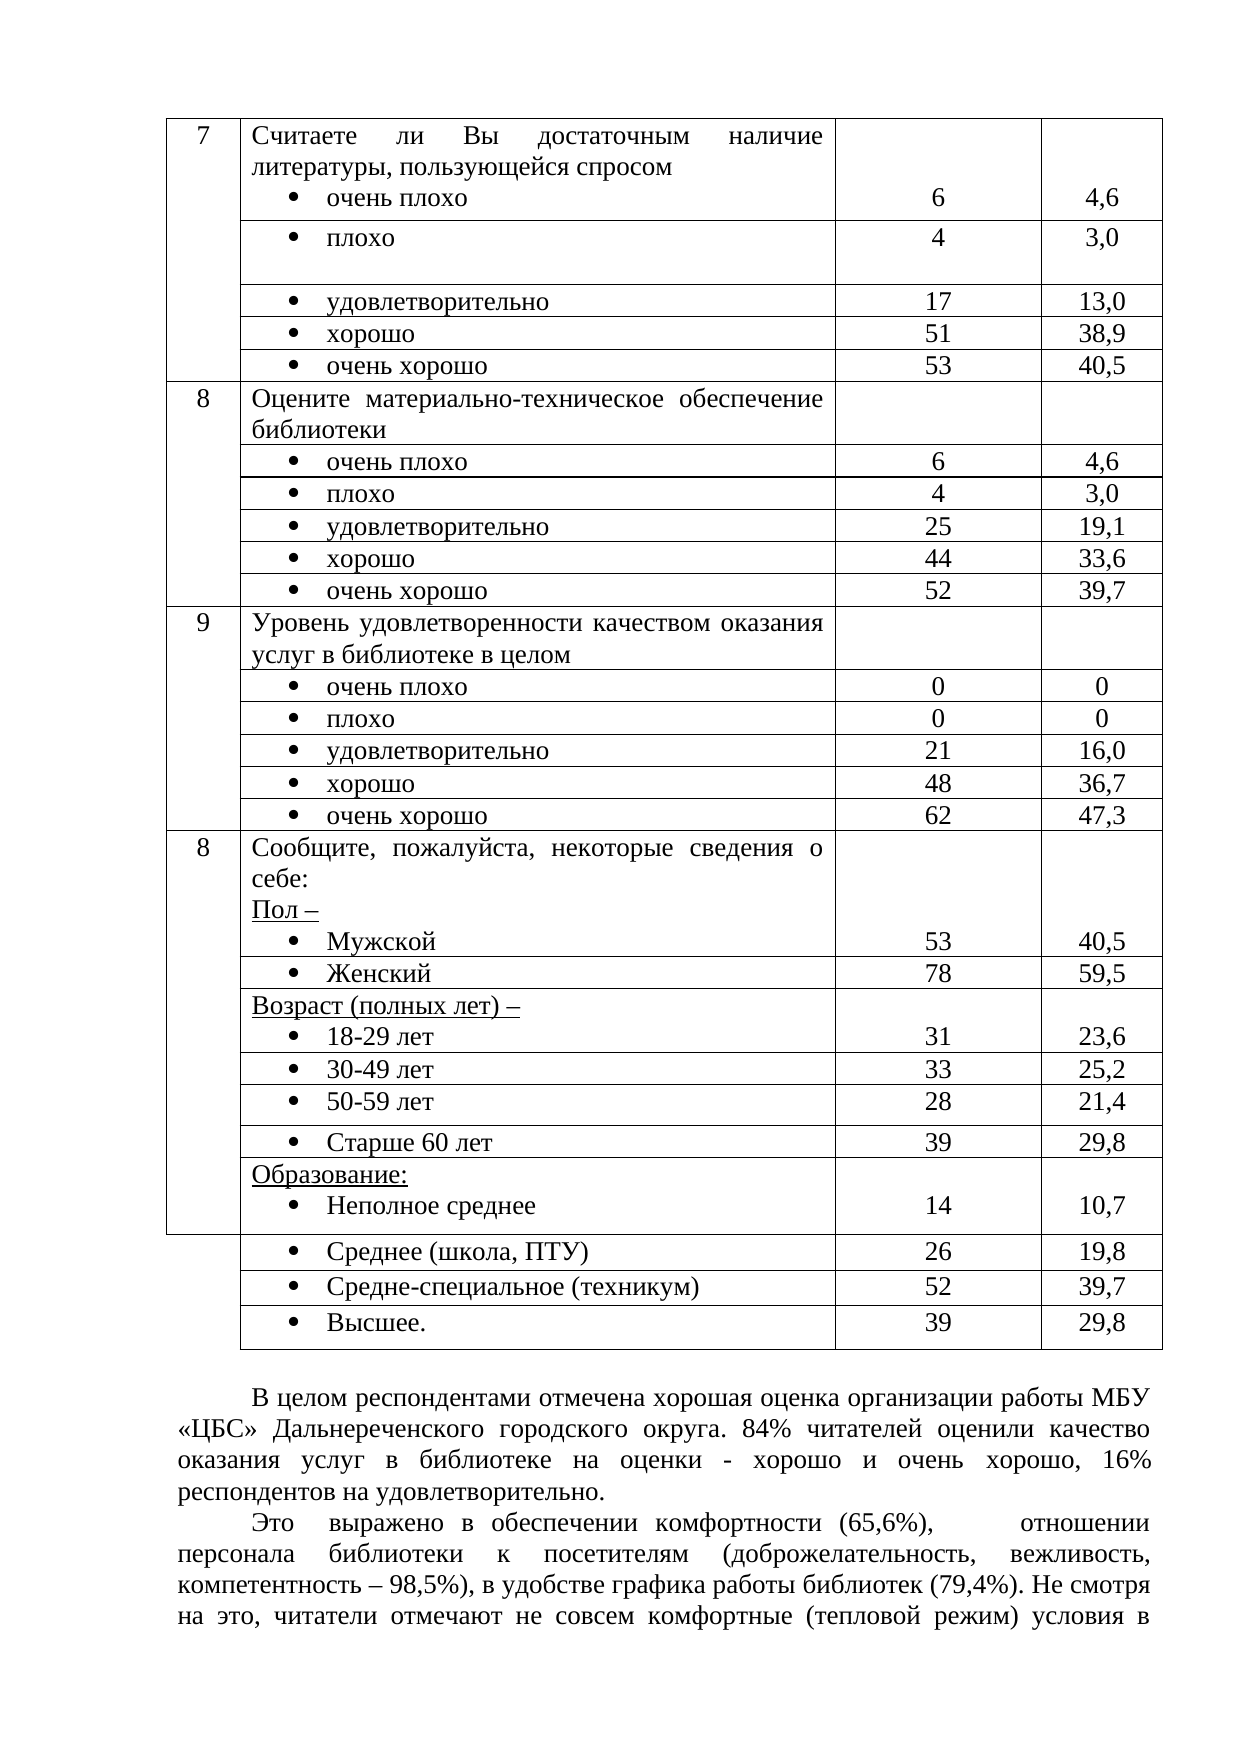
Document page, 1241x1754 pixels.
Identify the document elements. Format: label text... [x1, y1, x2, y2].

table_cell 19,1 [1042, 510, 1162, 541]
table_cell 50-59 лет [241, 1085, 835, 1125]
table_cell 29,8 [1042, 1126, 1162, 1157]
table_cell 3,0 [1042, 478, 1162, 509]
table_cell 4 [836, 221, 1041, 284]
table_cell 0 [836, 670, 1041, 701]
table_cell 40,5 [1042, 831, 1162, 956]
table_cell 48 [836, 767, 1041, 798]
table_cell Высшее. [241, 1306, 835, 1349]
table_cell 25,2 [1042, 1053, 1162, 1084]
table_cell Среднее (школа, ПТУ) [241, 1235, 835, 1269]
table_cell удовлетворительно [241, 510, 835, 541]
table_cell 4,6 [1042, 119, 1162, 220]
table_cell 10,7 [1042, 1158, 1162, 1233]
table_cell [1042, 382, 1162, 444]
table_cell 21,4 [1042, 1085, 1162, 1125]
table_cell 6 [836, 119, 1041, 220]
table_cell 62 [836, 799, 1041, 830]
table_cell Сообщите, пожалуйста, некоторые сведения о себе: Пол – Мужской [241, 831, 835, 956]
table_cell очень плохо [241, 670, 835, 701]
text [177, 1506, 1152, 1631]
table_cell 36,7 [1042, 767, 1162, 798]
table_cell 4 [836, 478, 1041, 509]
table_cell 39,7 [1042, 1271, 1162, 1305]
table_cell 16,0 [1042, 735, 1162, 766]
table_cell 31 [836, 989, 1041, 1052]
table_cell 7 [167, 119, 240, 381]
table_cell плохо [241, 478, 835, 509]
table_cell очень хорошо [241, 350, 835, 381]
table_cell 17 [836, 285, 1041, 316]
table_cell 39 [836, 1126, 1041, 1157]
table_cell Уровень удовлетворенности качеством оказания услуг в библиотеке в целом [241, 607, 835, 669]
table_cell плохо [241, 221, 835, 284]
table_cell 26 [836, 1235, 1041, 1269]
table_cell очень хорошо [241, 799, 835, 830]
table_cell Женский [241, 957, 835, 988]
table_cell Средне-специальное (техникум) [241, 1271, 835, 1305]
table_cell 51 [836, 317, 1041, 348]
table_cell 33 [836, 1053, 1041, 1084]
table_cell 29,8 [1042, 1306, 1162, 1349]
table_cell 40,5 [1042, 350, 1162, 381]
table_cell 52 [836, 1271, 1041, 1305]
table_cell 33,6 [1042, 542, 1162, 573]
table_cell Считаете ли Вы достаточным наличие литературы, пользующейся спросом очень плохо [241, 119, 835, 220]
table_cell Старше 60 лет [241, 1126, 835, 1157]
table_cell 23,6 [1042, 989, 1162, 1052]
table_cell Оцените материально-техническое обеспечение библиотеки [241, 382, 835, 444]
table_cell 19,8 [1042, 1235, 1162, 1269]
table_cell 28 [836, 1085, 1041, 1125]
table_cell очень хорошо [241, 574, 835, 606]
table_cell удовлетворительно [241, 285, 835, 316]
table_cell 47,3 [1042, 799, 1162, 830]
table_cell хорошо [241, 542, 835, 573]
table_cell удовлетворительно [241, 735, 835, 766]
table_cell 4,6 [1042, 445, 1162, 476]
table_cell [836, 607, 1041, 669]
table_cell 0 [836, 702, 1041, 733]
text В целом респондентами отмечена хорошая оценка организации работы МБУ «ЦБС» Дальнереченского городского округа. 84% читателей оценили качество оказания услуг в библиотеке на оценки - хорошо и очень хорошо, 16% респондентов на удовлетворительно. [177, 1381, 1152, 1506]
table_cell хорошо [241, 767, 835, 798]
table_cell [836, 382, 1041, 444]
table_cell 3,0 [1042, 221, 1162, 284]
table_cell плохо [241, 702, 835, 733]
table_cell 59,5 [1042, 957, 1162, 988]
table_cell 14 [836, 1158, 1041, 1233]
table_cell 52 [836, 574, 1041, 606]
table_cell 78 [836, 957, 1041, 988]
table_cell 38,9 [1042, 317, 1162, 348]
table_cell 8 [167, 831, 240, 1233]
table_cell хорошо [241, 317, 835, 348]
table_cell 39 [836, 1306, 1041, 1349]
table_cell 25 [836, 510, 1041, 541]
table_cell 9 [167, 607, 240, 830]
table_cell 44 [836, 542, 1041, 573]
table_cell 8 [167, 382, 240, 606]
table_cell 0 [1042, 670, 1162, 701]
table_cell 39,7 [1042, 574, 1162, 606]
table_cell [1042, 607, 1162, 669]
table_cell 53 [836, 831, 1041, 956]
table_cell 13,0 [1042, 285, 1162, 316]
table_cell 30-49 лет [241, 1053, 835, 1084]
table_cell 0 [1042, 702, 1162, 733]
table_cell Возраст (полных лет) – 18-29 лет [241, 989, 835, 1052]
table_cell 6 [836, 445, 1041, 476]
table_cell Образование: Неполное среднее [241, 1158, 835, 1233]
table_cell 21 [836, 735, 1041, 766]
table_cell 53 [836, 350, 1041, 381]
table_cell очень плохо [241, 445, 835, 476]
